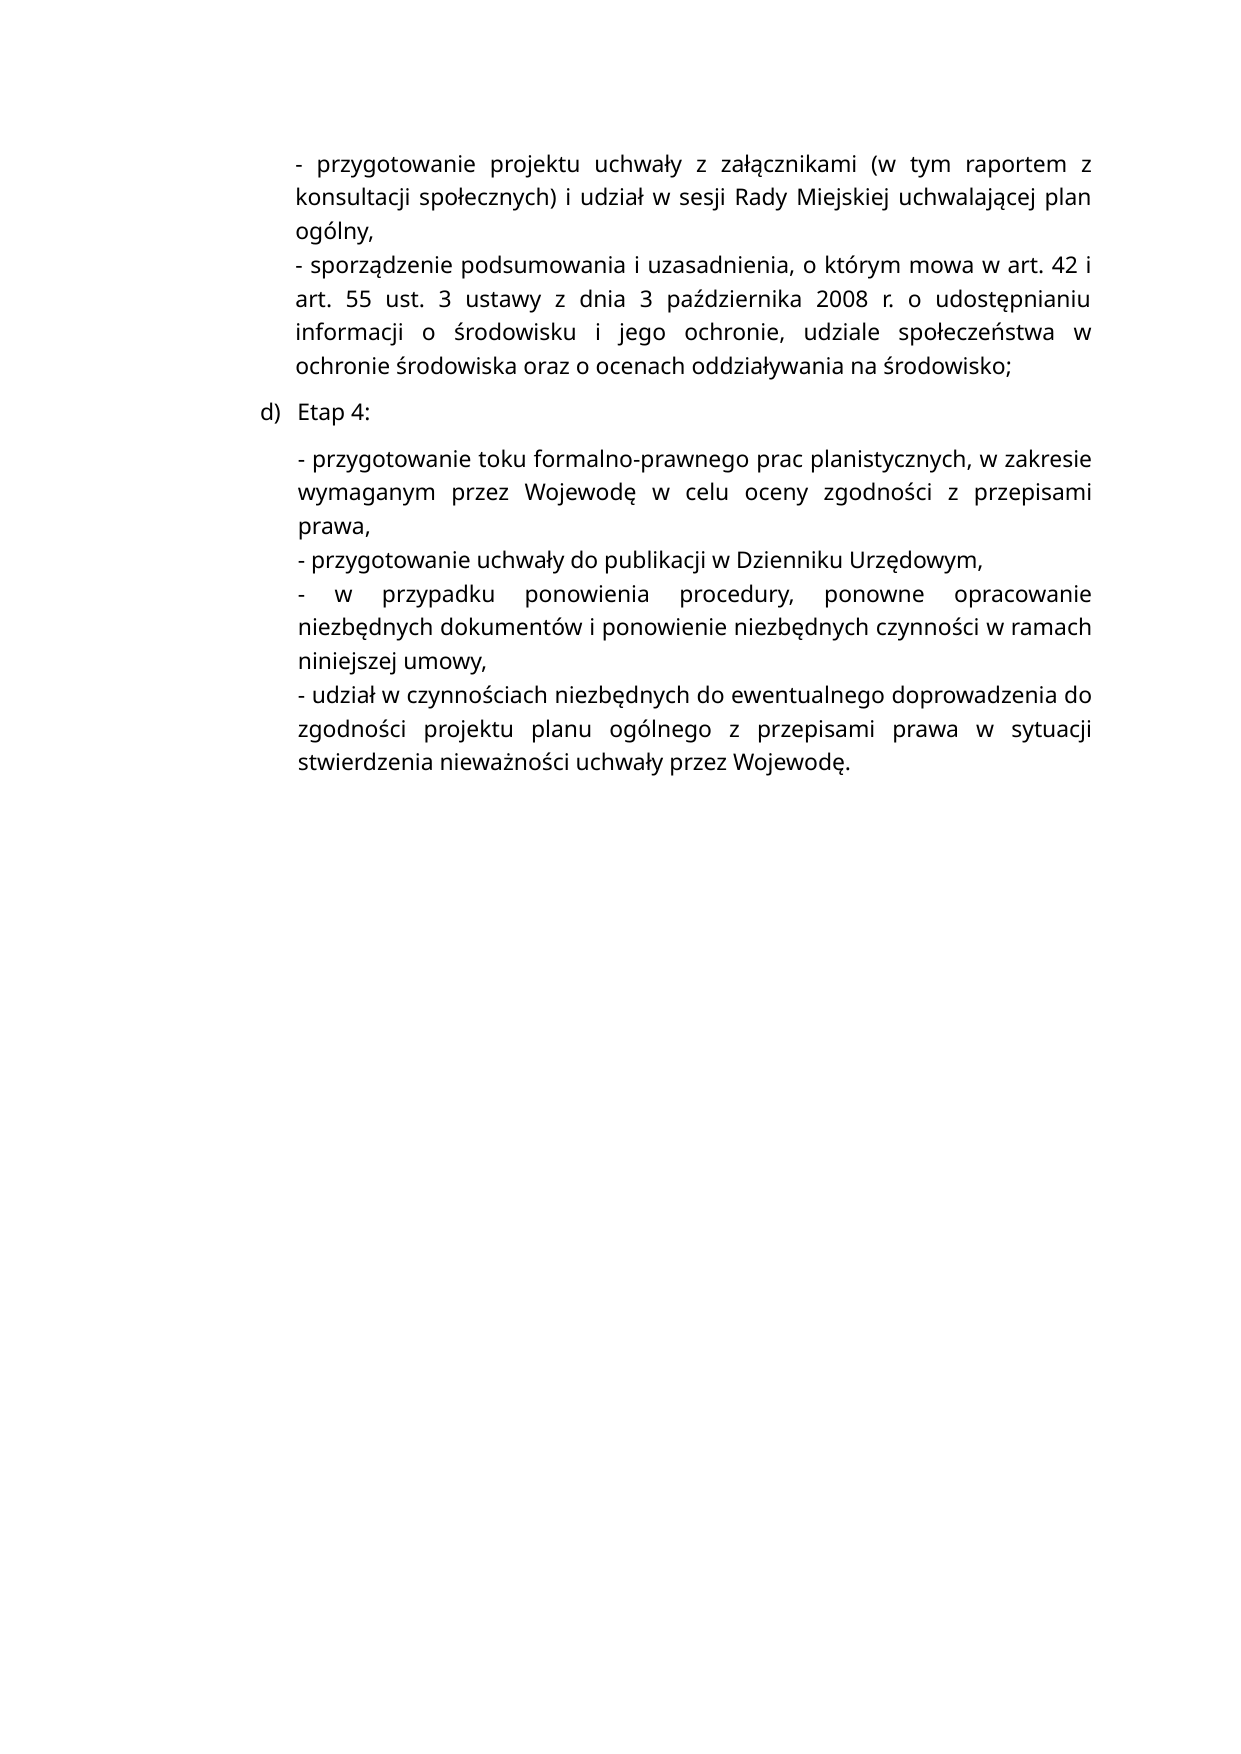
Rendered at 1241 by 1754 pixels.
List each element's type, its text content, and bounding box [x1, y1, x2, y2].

text - przygotowanie projektu uchwały z załącznikami (w tym raportem z konsultacji społecznych) i udział w sesji Rady Miejskiej uchwalającej plan ogólny, [295, 148, 1093, 246]
text - sporządzenie podsumowania i uzasadnienia, o którym mowa w art. 42 i art. 55 ust. 3 ustawy z dnia 3 października 2008 r. o udostępnianiu informacji o środowisku i jego ochronie, udziale społeczeństwa w ochronie środowiska oraz o ocenach oddziaływania na środowisko; [295, 249, 1093, 381]
list - przygotowanie toku formalno-prawnego prac planistycznych, w zakresie wymaganym przez Wojewodę w celu oceny zgodności z przepisami prawa, [298, 443, 1093, 541]
list - w przypadku ponowienia procedury, ponowne opracowanie niezbędnych dokumentów i ponowienie niezbędnych czynności w ramach niniejszej umowy, [298, 578, 1093, 676]
list Etap 4: [260, 396, 1093, 428]
list - przygotowanie uchwały do publikacji w Dzienniku Urzędowym, [298, 544, 1093, 575]
list - udział w czynnościach niezbędnych do ewentualnego doprowadzenia do zgodności projektu planu ogólnego z przepisami prawa w sytuacji stwierdzenia nieważności uchwały przez Wojewodę. [298, 679, 1093, 778]
